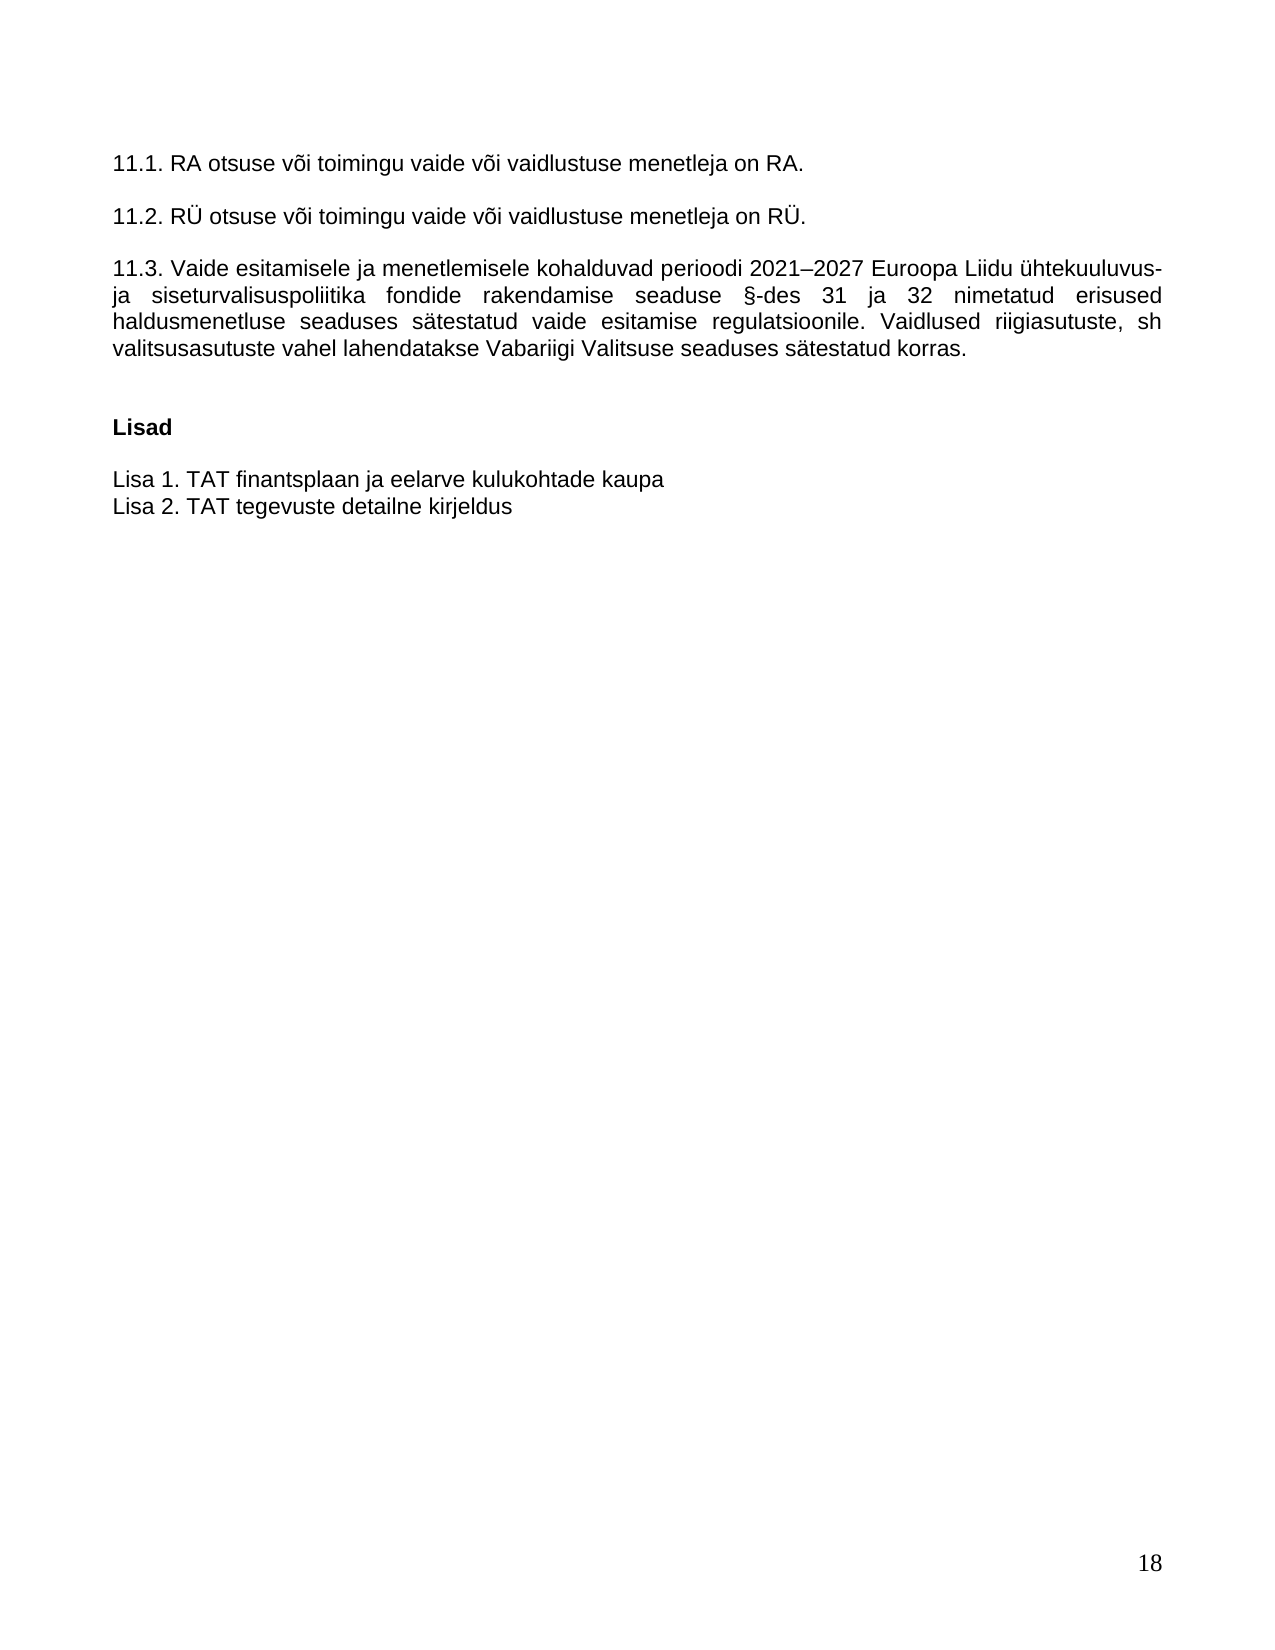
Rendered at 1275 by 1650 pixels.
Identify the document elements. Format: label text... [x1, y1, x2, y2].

text 11.2. RÜ otsuse või toimingu vaide või vaidlustuse menetleja on RÜ. [112, 203, 1162, 229]
text Lisad [112, 413, 1162, 440]
text 11.3. Vaide esitamisele ja menetlemisele kohalduvad perioodi 2021–2027 Euroopa Liidu ühtekuuluvus- ja siseturvalisuspoliitika fondide rakendamise seaduse §-des 31 ja 32 nimetatud erisused haldusmenetluse seaduses sätestatud vaide esitamise regulatsioonile. Vaidlused riigiasutuste, sh valitsusasutuste vahel lahendatakse Vabariigi Valitsuse seaduses sätestatud korras. [112, 255, 1162, 361]
text Lisa 2. TAT tegevuste detailne kirjeldus [112, 493, 1162, 519]
text 11.1. RA otsuse või toimingu vaide või vaidlustuse menetleja on RA. [112, 150, 1162, 176]
text Lisa 1. TAT finantsplaan ja eelarve kulukohtade kaupa [112, 466, 1162, 493]
